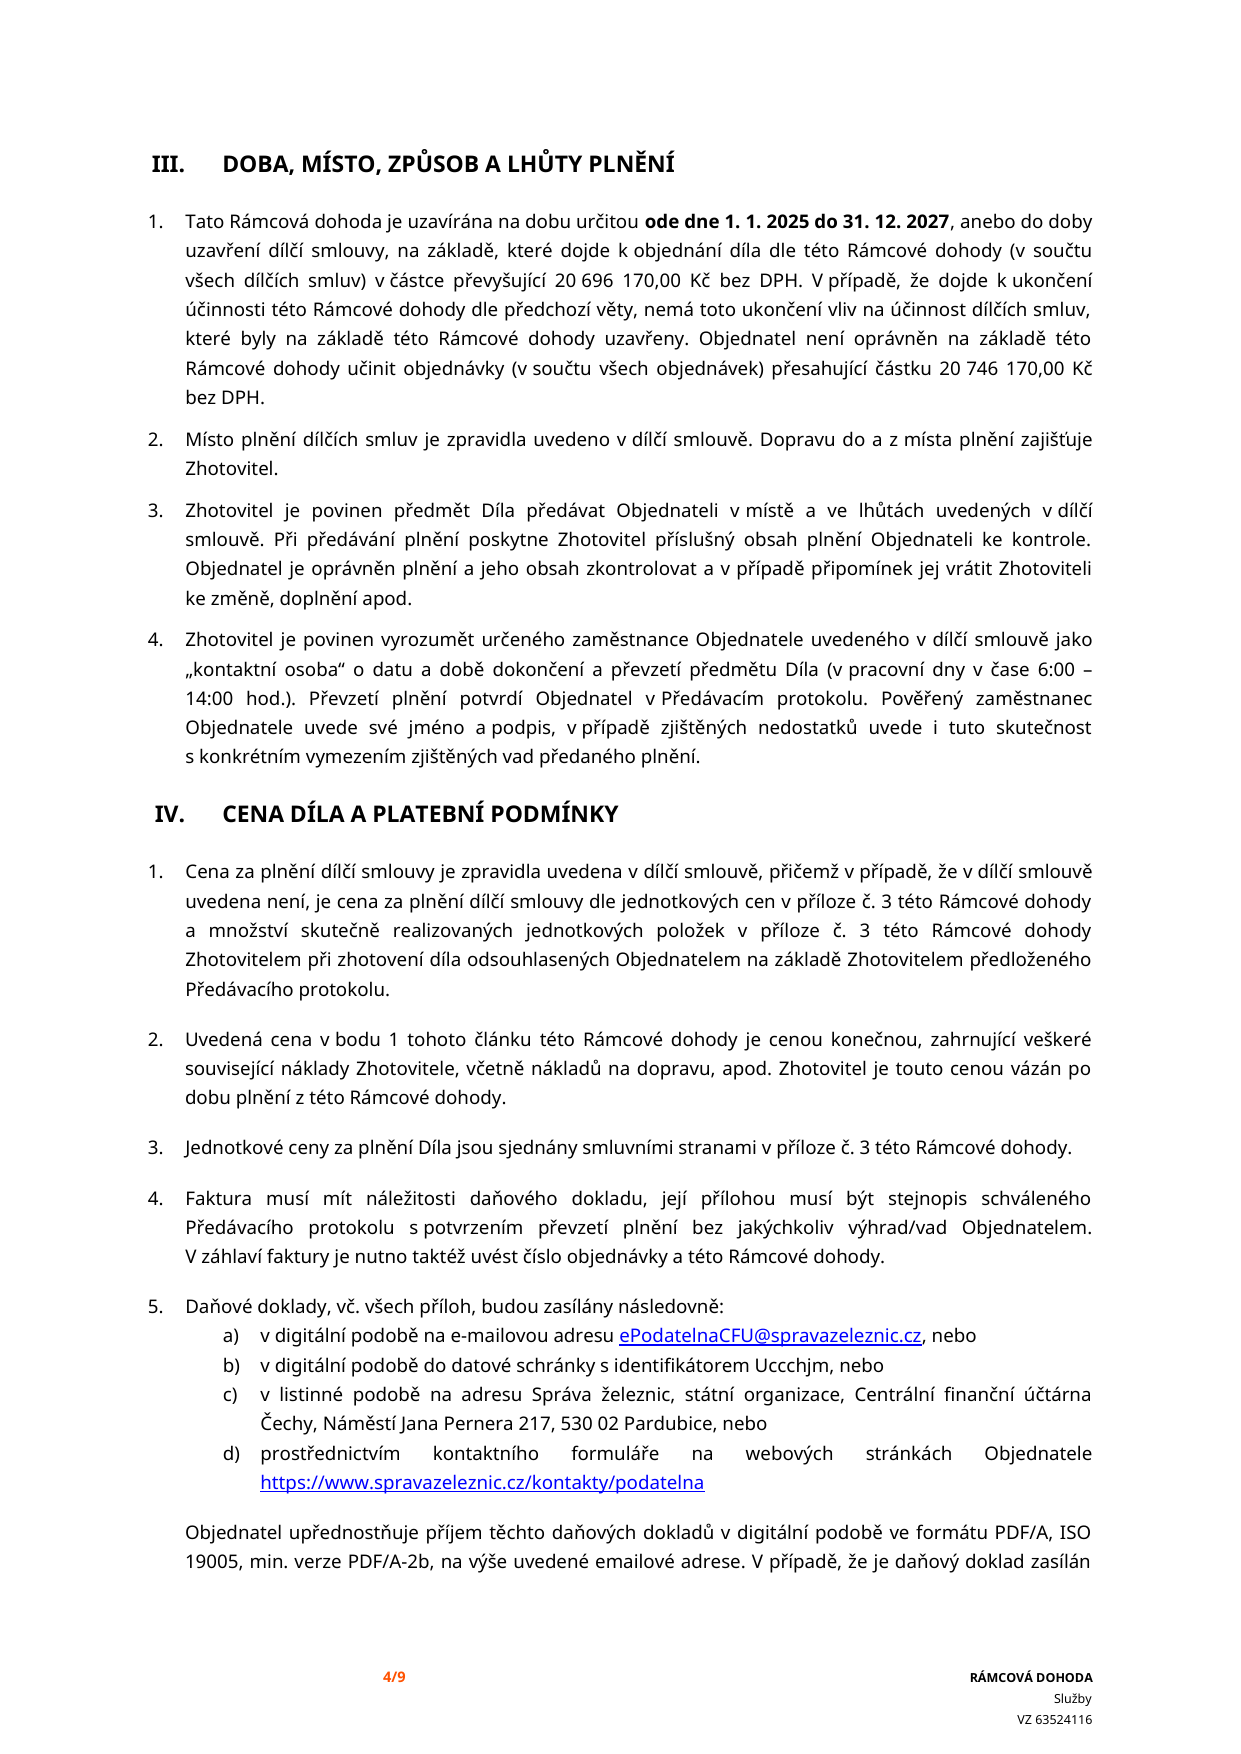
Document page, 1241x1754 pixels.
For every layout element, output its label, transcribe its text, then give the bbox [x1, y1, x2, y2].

text Zhotovitel je povinen předmět Díla předávat Objednateli v místě a ve lhůtách uvedených v dílčí smlouvě. Při předávání plnění poskytne Zhotovitel příslušný obsah plnění Objednateli ke kontrole. Objednatel je oprávněn plnění a jeho obsah zkontrolovat a v případě připomínek jej vrátit Zhotoviteli ke změně, doplnění apod. [148, 497, 1093, 610]
list v digitální podobě do datové schránky s identifikátorem Uccchjm, nebo [223, 1352, 1093, 1377]
list CENA DÍLA A PLATEBNÍ PODMÍNKY [185, 798, 1093, 829]
list Daňové doklady, vč. všech příloh, budou zasílány následovně: [148, 1293, 1093, 1319]
list Cena za plnění dílčí smlouvy je zpravidla uvedena v dílčí smlouvě, přičemž v případě, že v dílčí smlouvě uvedena není, je cena za plnění dílčí smlouvy dle jednotkových cen v příloze č. 3 této Rámcové dohody a množství skutečně realizovaných jednotkových položek v příloze č. 3 této Rámcové dohody Zhotovitelem při zhotovení díla odsouhlasených Objednatelem na základě Zhotovitelem předloženého Předávacího protokolu. [148, 859, 1093, 1001]
list prostřednictvím kontaktního formuláře na webových stránkách Objednatele https://www.spravazeleznic.cz/kontakty/podatelna [223, 1440, 1093, 1494]
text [185, 1519, 1093, 1574]
text Místo plnění dílčích smluv je zpravidla uvedeno v dílčí smlouvě. Dopravu do a z místa plnění zajišťuje Zhotovitel. [148, 426, 1093, 481]
list v digitální podobě na e-mailovou adresu ePodatelnaCFU@spravazeleznic.cz, nebo [223, 1323, 1093, 1348]
list v listinné podobě na adresu Správa železnic, státní organizace, Centrální finanční účtárna Čechy, Náměstí Jana Pernera 217, 530 02 Pardubice, nebo [223, 1381, 1093, 1436]
list Uvedená cena v bodu 1 tohoto článku této Rámcové dohody je cenou konečnou, zahrnující veškeré související náklady Zhotovitele, včetně nákladů na dopravu, apod. Zhotovitel je touto cenou vázán po dobu plnění z této Rámcové dohody. [148, 1026, 1093, 1110]
list Faktura musí mít náležitosti daňového dokladu, její přílohou musí být stejnopis schváleného Předávacího protokolu s potvrzením převzetí plnění bez jakýchkoliv výhrad/vad Objednatelem. V záhlaví faktury je nutno taktéž uvést číslo objednávky a této Rámcové dohody. [148, 1185, 1093, 1269]
list Tato Rámcová dohoda je uzavírána na dobu určitou ode dne 1. 1. 2025 do 31. 12. 2027, anebo do doby uzavření dílčí smlouvy, na základě, které dojde k objednání díla dle této Rámcové dohody (v součtu všech dílčích smluv) v částce převyšující 20 696 170,00 Kč bez DPH. V případě, že dojde k ukončení účinnosti této Rámcové dohody dle předchozí věty, nemá toto ukončení vliv na účinnost dílčích smluv, které byly na základě této Rámcové dohody uzavřeny. Objednatel není oprávněn na základě této Rámcové dohody učinit objednávky (v součtu všech objednávek) přesahující částku 20 746 170,00 Kč bez DPH. [148, 208, 1093, 410]
text Zhotovitel je povinen vyrozumět určeného zaměstnance Objednatele uvedeného v dílčí smlouvě jako „kontaktní osoba“ o datu a době dokončení a převzetí předmětu Díla (v pracovní dny v čase 6:00 – 14:00 hod.). Převzetí plnění potvrdí Objednatel v Předávacím protokolu. Pověřený zaměstnanec Objednatele uvede své jméno a podpis, v případě zjištěných nedostatků uvede i tuto skutečnost s konkrétním vymezením zjištěných vad předaného plnění. [148, 627, 1093, 769]
list DOBA, MÍSTO, ZPŮSOB A LHŮTY PLNĚNÍ [185, 148, 1093, 179]
list Jednotkové ceny za plnění Díla jsou sjednány smluvními stranami v příloze č. 3 této Rámcové dohody. [148, 1135, 1093, 1160]
